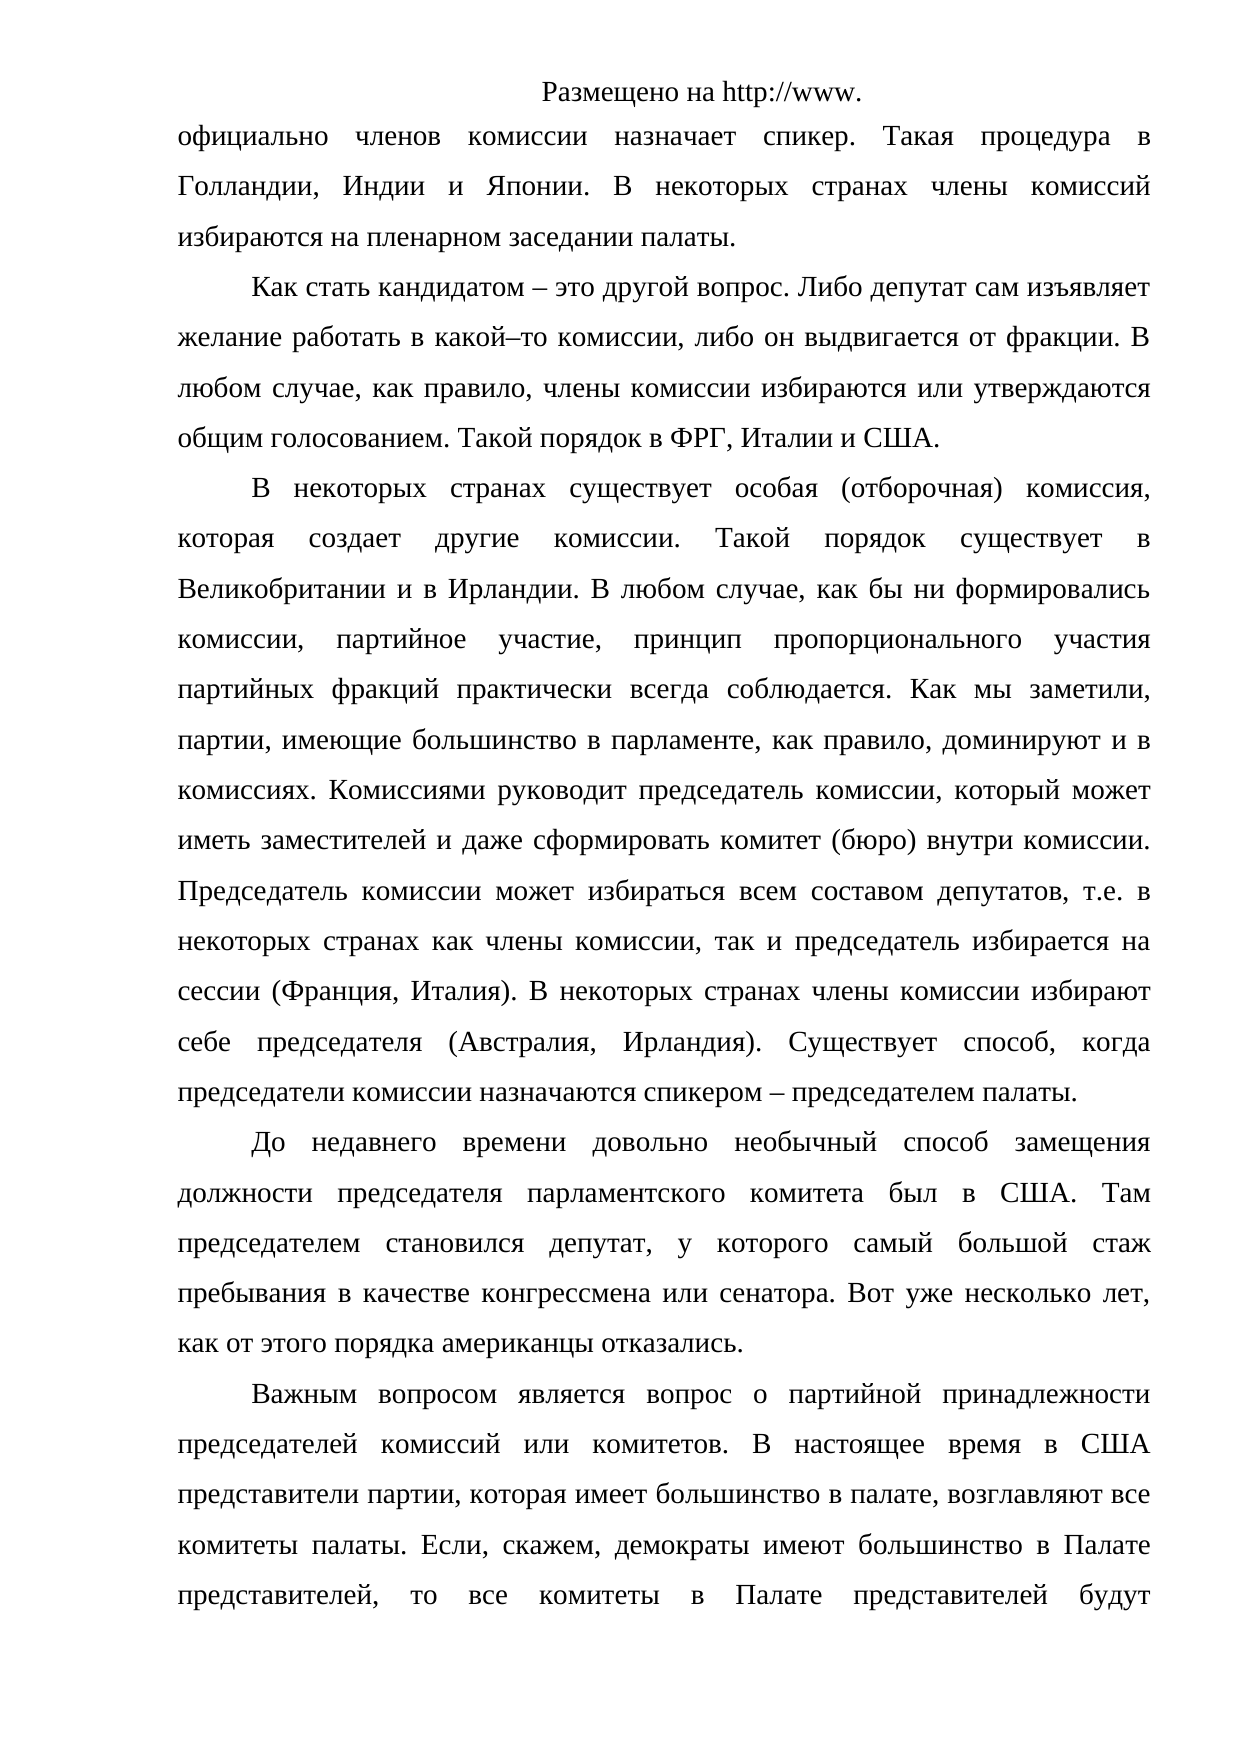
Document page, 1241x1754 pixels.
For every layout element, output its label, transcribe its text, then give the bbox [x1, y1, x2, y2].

text В некоторых странах существует особая (отборочная) комиссия, которая создает другие комиссии. Такой порядок существует в Великобритании и в Ирландии. В любом случае, как бы ни формировались комиссии, партийное участие, принцип пропорционального участия партийных фракций практически всегда соблюдается. Как мы заметили, партии, имеющие большинство в парламенте, как правило, доминируют и в комиссиях. Комиссиями руководит председатель комиссии, который может иметь заместителей и даже сформировать комитет (бюро) внутри комиссии. Председатель комиссии может избираться всем составом депутатов, т.е. в некоторых странах как члены комиссии, так и председатель избирается на сессии (Франция, Италия). В некоторых странах члены комиссии избирают себе председателя (Австралия, Ирландия). Существует способ, когда председатели комиссии назначаются спикером – председателем палаты. [177, 470, 1152, 1108]
text Как стать кандидатом – это другой вопрос. Либо депутат сам изъявляет желание работать в какой–то комиссии, либо он выдвигается от фракции. В любом случае, как правило, члены комиссии избираются или утверждаются общим голосованием. Такой порядок в ФРГ, Италии и США. [177, 269, 1152, 453]
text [177, 118, 1152, 252]
text До недавнего времени довольно необычный способ замещения должности председателя парламентского комитета был в США. Там председателем становился депутат, у которого самый большой стаж пребывания в качестве конгрессмена или сенатора. Вот уже несколько лет, как от этого порядка американцы отказались. [177, 1124, 1152, 1359]
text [177, 1376, 1152, 1611]
